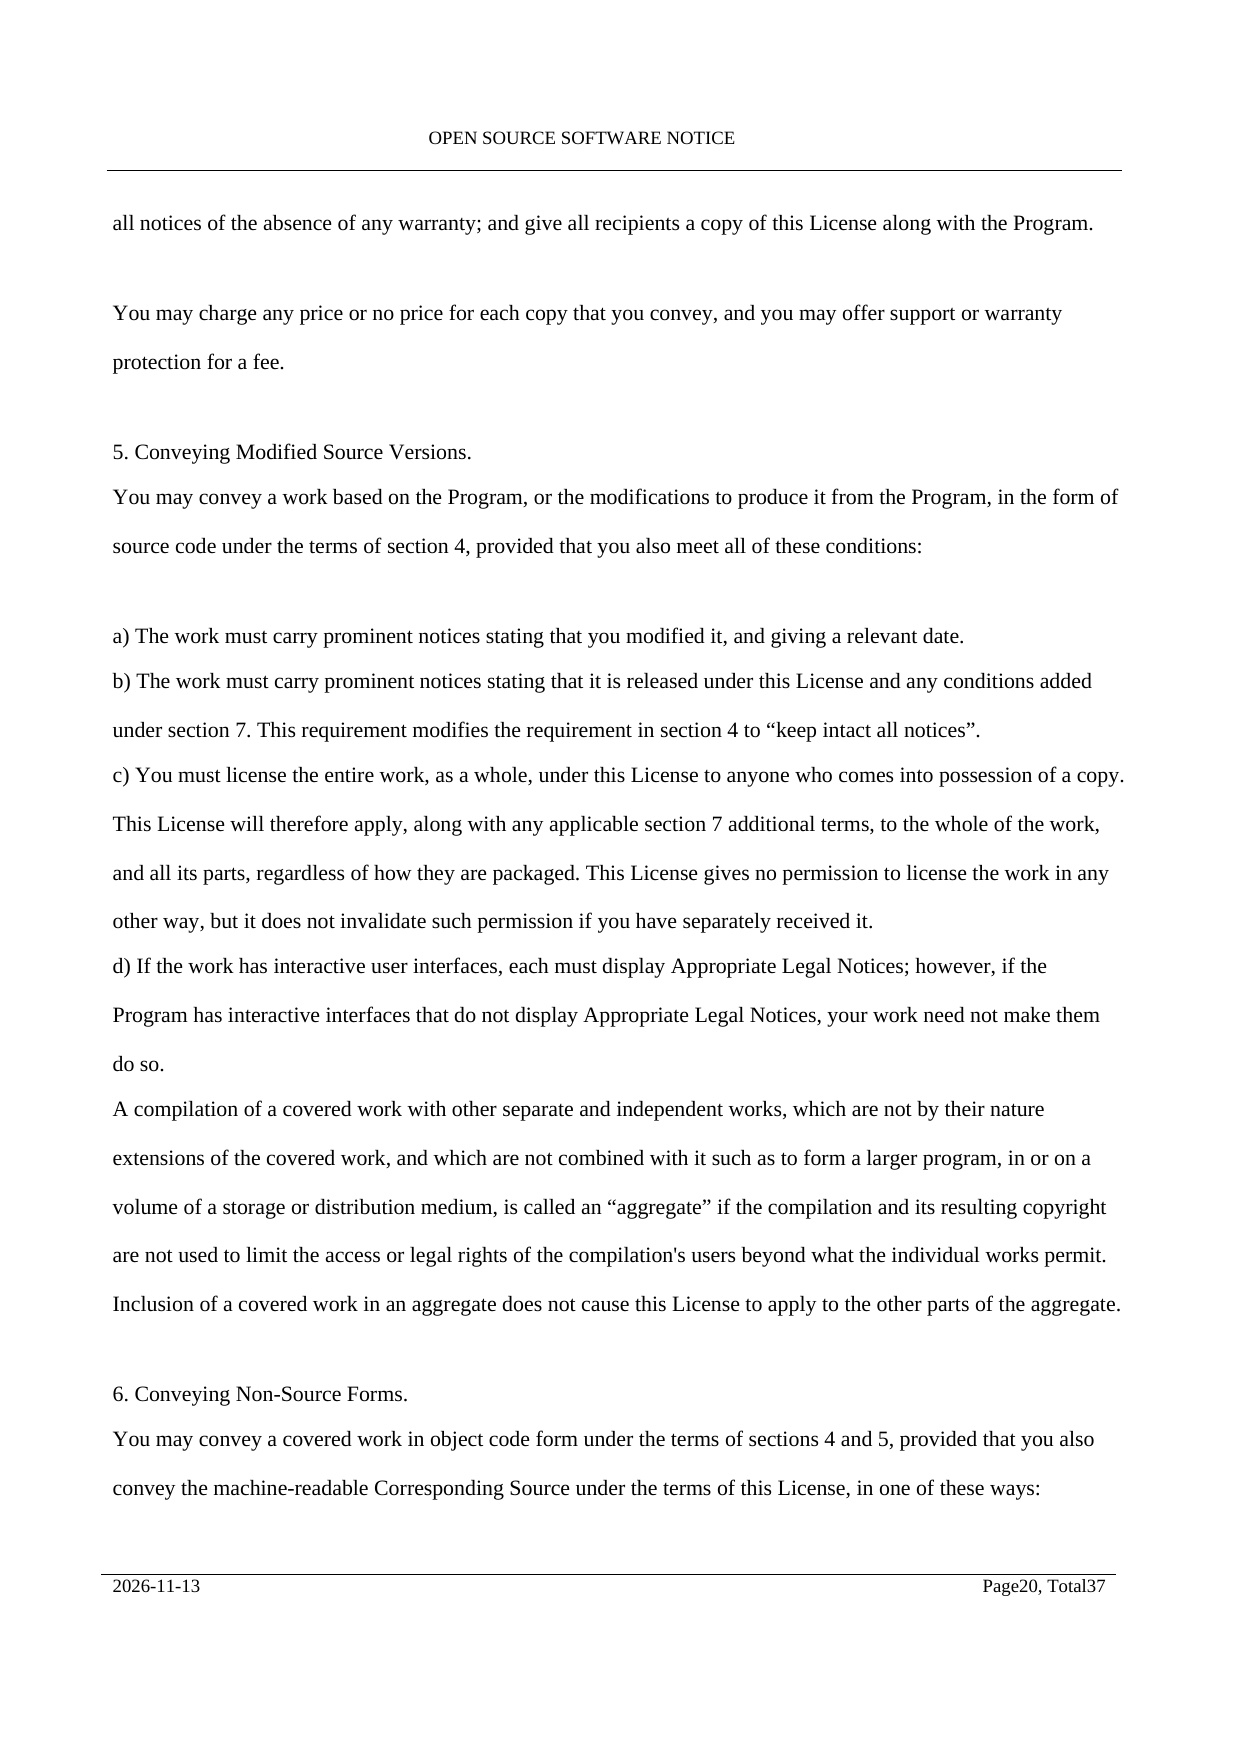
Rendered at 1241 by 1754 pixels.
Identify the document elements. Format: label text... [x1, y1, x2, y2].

text c) You must license the entire work, as a whole, under this License to anyone who comes into possession of a copy. This License will therefore apply, along with any applicable section 7 additional terms, to the whole of the work, and all its parts, regardless of how they are packaged. This License gives no permission to license the work in any other way, but it does not invalidate such permission if you have separately received it. [112, 758, 1128, 937]
text b) The work must carry prominent notices stating that it is released under this License and any conditions added under section 7. This requirement modifies the requirement in section 4 to “keep intact all notices”. [112, 665, 1128, 746]
text You may charge any price or no price for each copy that you convey, and you may offer support or warranty protection for a fee. [112, 297, 1128, 378]
text d) If the work has interactive user interfaces, each must display Appropriate Legal Notices; however, if the Program has interactive interfaces that do not display Appropriate Legal Notices, your work need not make them do so. [112, 950, 1128, 1080]
text 6. Conveying Non-Source Forms. [112, 1378, 1128, 1410]
text 5. Conveying Modified Source Versions. [112, 436, 1128, 468]
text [112, 206, 1128, 239]
text A compilation of a covered work with other separate and independent works, which are not by their nature extensions of the covered work, and which are not combined with it such as to form a larger program, in or on a volume of a storage or distribution medium, is called an “aggregate” if the compilation and its resulting copyright are not used to limit the access or legal rights of the compilation's users beyond what the individual works permit. Inclusion of a covered work in an aggregate does not cause this License to apply to the other parts of the aggregate. [112, 1092, 1128, 1320]
text a) The work must carry prominent notices stating that you modified it, and giving a relevant date. [112, 619, 1128, 652]
text You may convey a work based on the Program, or the modifications to produce it from the Program, in the form of source code under the terms of section 4, provided that you also meet all of these conditions: [112, 481, 1128, 562]
text You may convey a covered work in object code form under the terms of sections 4 and 5, provided that you also convey the machine-readable Corresponding Source under the terms of this License, in one of these ways: [112, 1423, 1128, 1504]
